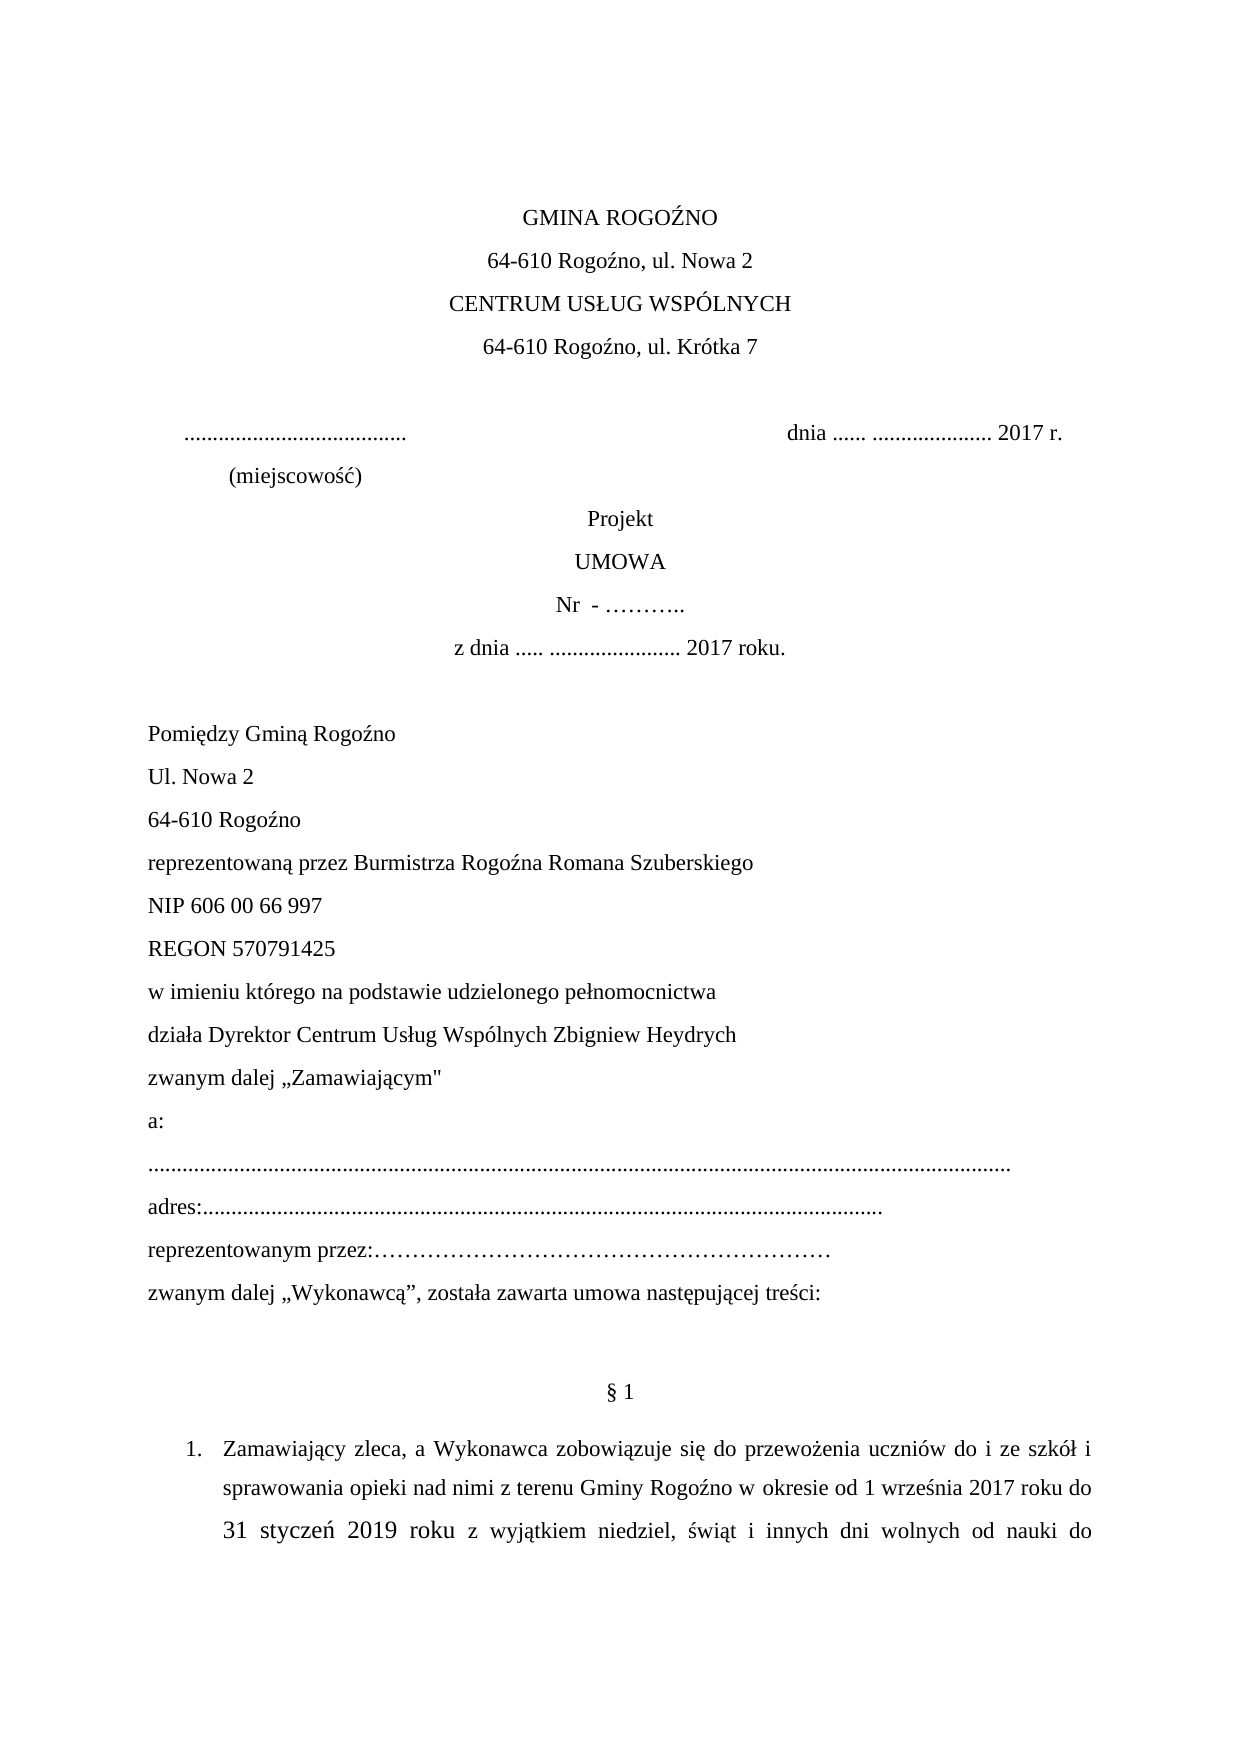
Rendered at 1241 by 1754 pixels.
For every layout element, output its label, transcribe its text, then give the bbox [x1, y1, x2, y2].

text z dnia ..... ....................... 2017 roku. [148, 634, 1093, 660]
text adres:....................................................................................................................... [148, 1193, 1093, 1219]
text działa Dyrektor Centrum Usług Wspólnych Zbigniew Heydrych [148, 1021, 1093, 1047]
text § 1 [148, 1378, 1093, 1405]
text reprezentowanym przez:…………………………………………………… [148, 1236, 1093, 1263]
text NIP 606 00 66 997 [148, 892, 1093, 918]
text Projekt [148, 505, 1093, 531]
text Nr - ……….. [148, 591, 1093, 617]
text GMINA ROGOŹNO [148, 204, 1093, 230]
text a: [148, 1107, 1093, 1133]
text UMOWA [148, 548, 1093, 574]
text REGON 570791425 [148, 935, 1093, 961]
text Pomiędzy Gminą Rogoźno [148, 720, 1093, 746]
text zwanym dalej „Wykonawcą”, została zawarta umowa następującej treści: [148, 1279, 1093, 1306]
text CENTRUM USŁUG WSPÓLNYCH [148, 290, 1093, 316]
text Ul. Nowa 2 [148, 763, 1093, 789]
text 64-610 Rogoźno, ul. Krótka 7 [148, 333, 1093, 359]
text reprezentowaną przez Burmistrza Rogoźna Romana Szuberskiego [148, 849, 1093, 875]
text ....................................... dnia ...... ..................... 2017 r. [148, 419, 1093, 445]
text w imieniu którego na podstawie udzielonego pełnomocnictwa [148, 978, 1093, 1004]
text 64-610 Rogoźno [148, 806, 1093, 832]
text ....................................................................................................................................................... [148, 1150, 1093, 1177]
text zwanym dalej „Zamawiającym" [148, 1064, 1093, 1091]
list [185, 1434, 1093, 1543]
text (miejscowość) [148, 462, 1093, 488]
text 64-610 Rogoźno, ul. Nowa 2 [148, 247, 1093, 273]
